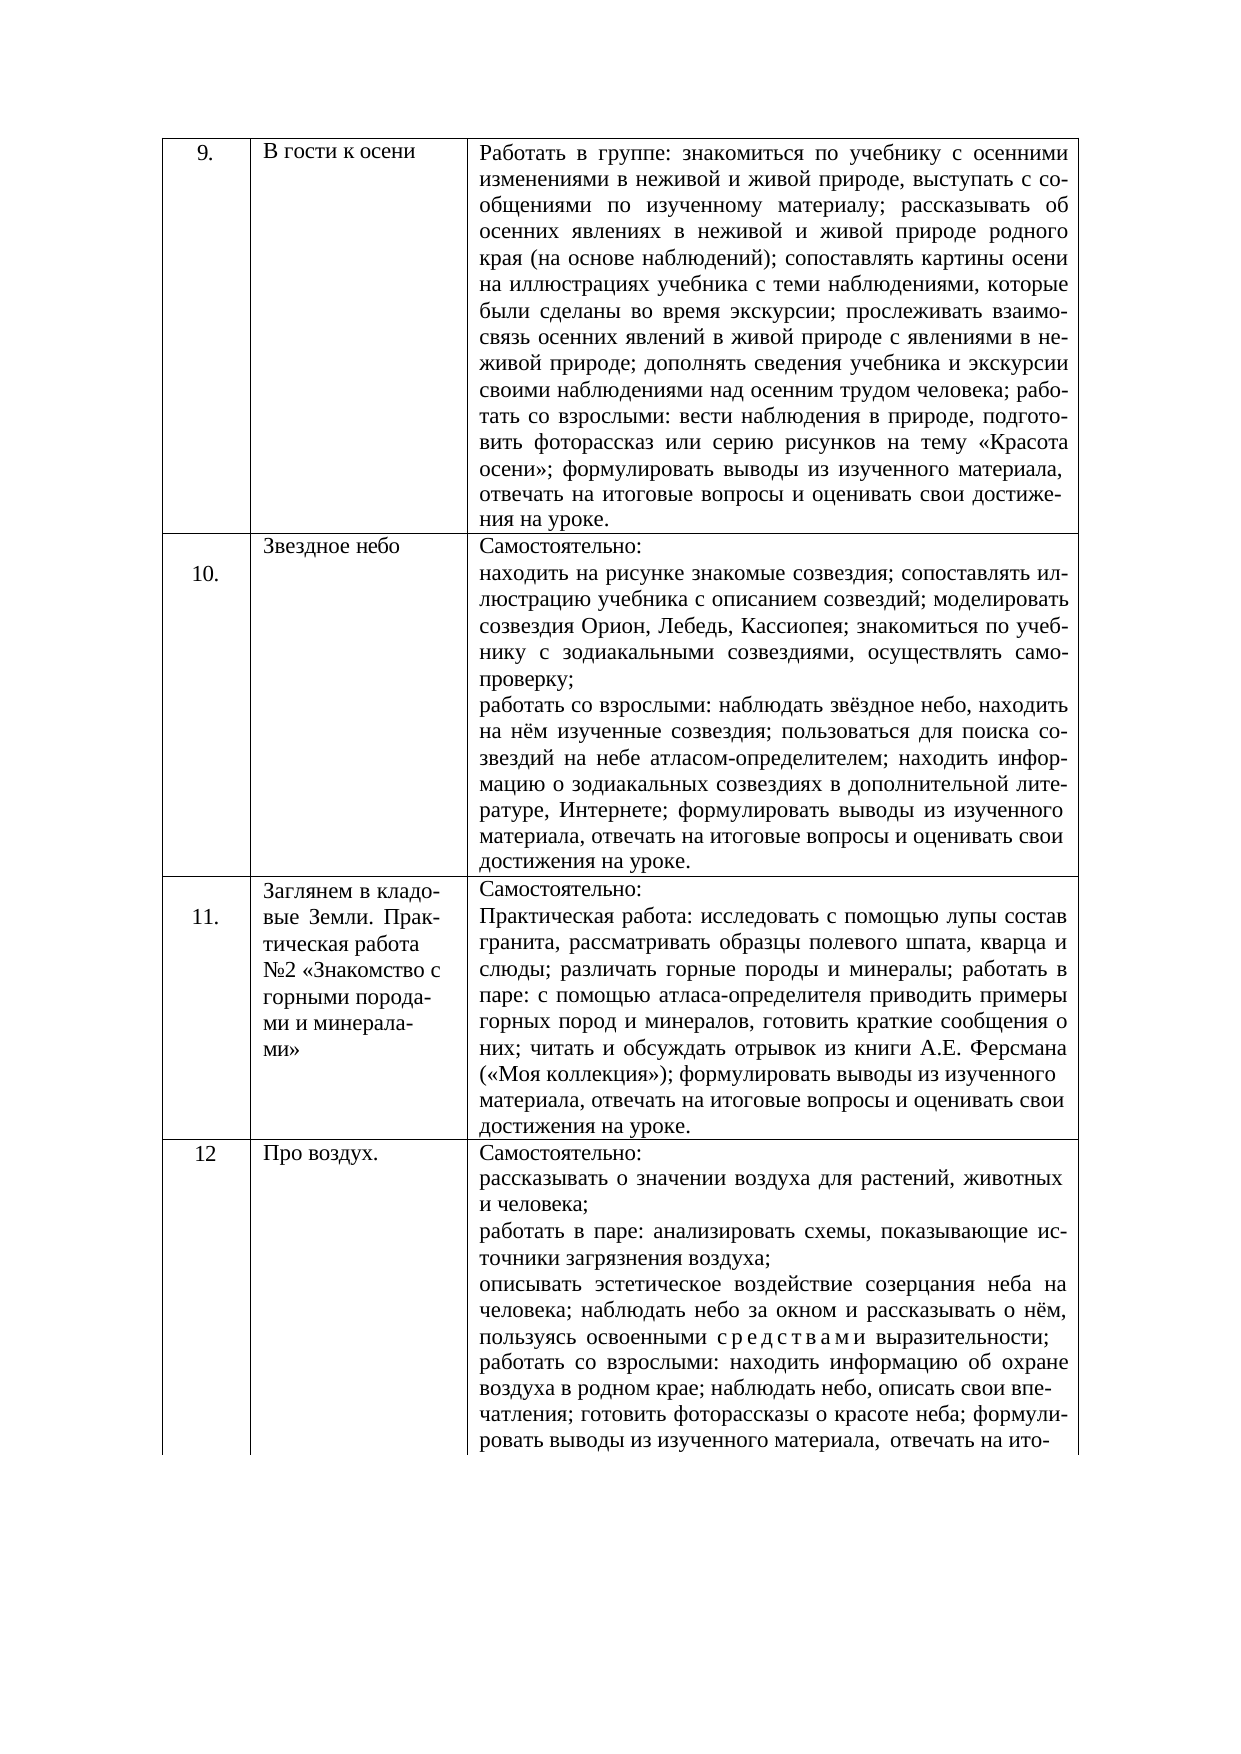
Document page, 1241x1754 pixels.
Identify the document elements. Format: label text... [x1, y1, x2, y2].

table_cell 12 [163, 1140, 250, 1455]
table_cell Самостоятельно: рассказывать о значении воздуха для растений, животных и человека; работать в паре: анализировать схемы, показывающие ис- точники загрязнения воздуха; описывать эстетическое воздействие созерцания неба на человека; наблюдать небо за окном и рассказывать о нём, пользуясь освоенными средствами выразительности; работать со взрослыми: находить информацию об охране воздуха в родном крае; наблюдать небо, описать свои впе- чатления; готовить фоторассказы о красоте неба; формули- ровать выводы из изученного материала, отвечать на ито- [468, 1140, 1078, 1455]
table_cell 9. [163, 139, 250, 533]
table_cell Работать в группе: знакомиться по учебнику с осенними изменениями в неживой и живой природе, выступать с со- общениями по изученному материалу; рассказывать об осенних явлениях в неживой и живой природе родного края (на основе наблюдений); сопоставлять картины осени на иллюстрациях учебника с теми наблюдениями, которые были сделаны во время экскурсии; прослеживать взаимо- связь осенних явлений в живой природе с явлениями в не- живой природе; дополнять сведения учебника и экскурсии своими наблюдениями над осенним трудом человека; рабо- тать со взрослыми: вести наблюдения в природе, подгото- вить фоторассказ или серию рисунков на тему «Красота осени»; формулировать выводы из изученного материала, отвечать на итоговые вопросы и оценивать свои достиже- ния на уроке. [468, 139, 1078, 533]
table_cell Самостоятельно: находить на рисунке знакомые созвездия; сопоставлять ил- люстрацию учебника с описанием созвездий; моделировать созвездия Орион, Лебедь, Кассиопея; знакомиться по учеб- нику с зодиакальными созвездиями, осуществлять само- проверку; работать со взрослыми: наблюдать звёздное небо, находить на нём изученные созвездия; пользоваться для поиска со- звездий на небе атласом-определителем; находить инфор- мацию о зодиакальных созвездиях в дополнительной лите- ратуре, Интернете; формулировать выводы из изученного материала, отвечать на итоговые вопросы и оценивать свои достижения на уроке. [468, 534, 1078, 876]
table_cell Про воздух. [251, 1140, 467, 1455]
table_cell 10. [163, 534, 250, 876]
table_cell 11. [163, 877, 250, 1139]
table_cell В гости к осени [251, 139, 467, 533]
table_cell Заглянем в кладо- вые Земли. Прак- тическая работа №2 «Знакомство с горными порода- ми и минерала- ми» [251, 877, 467, 1139]
table_cell Самостоятельно: Практическая работа: исследовать с помощью лупы состав гранита, рассматривать образцы полевого шпата, кварца и слюды; различать горные породы и минералы; работать в паре: с помощью атласа-определителя приводить примеры горных пород и минералов, готовить краткие сообщения о них; читать и обсуждать отрывок из книги А.Е. Ферсмана («Моя коллекция»); формулировать выводы из изученного материала, отвечать на итоговые вопросы и оценивать свои достижения на уроке. [468, 877, 1078, 1139]
table_cell Звездное небо [251, 534, 467, 876]
